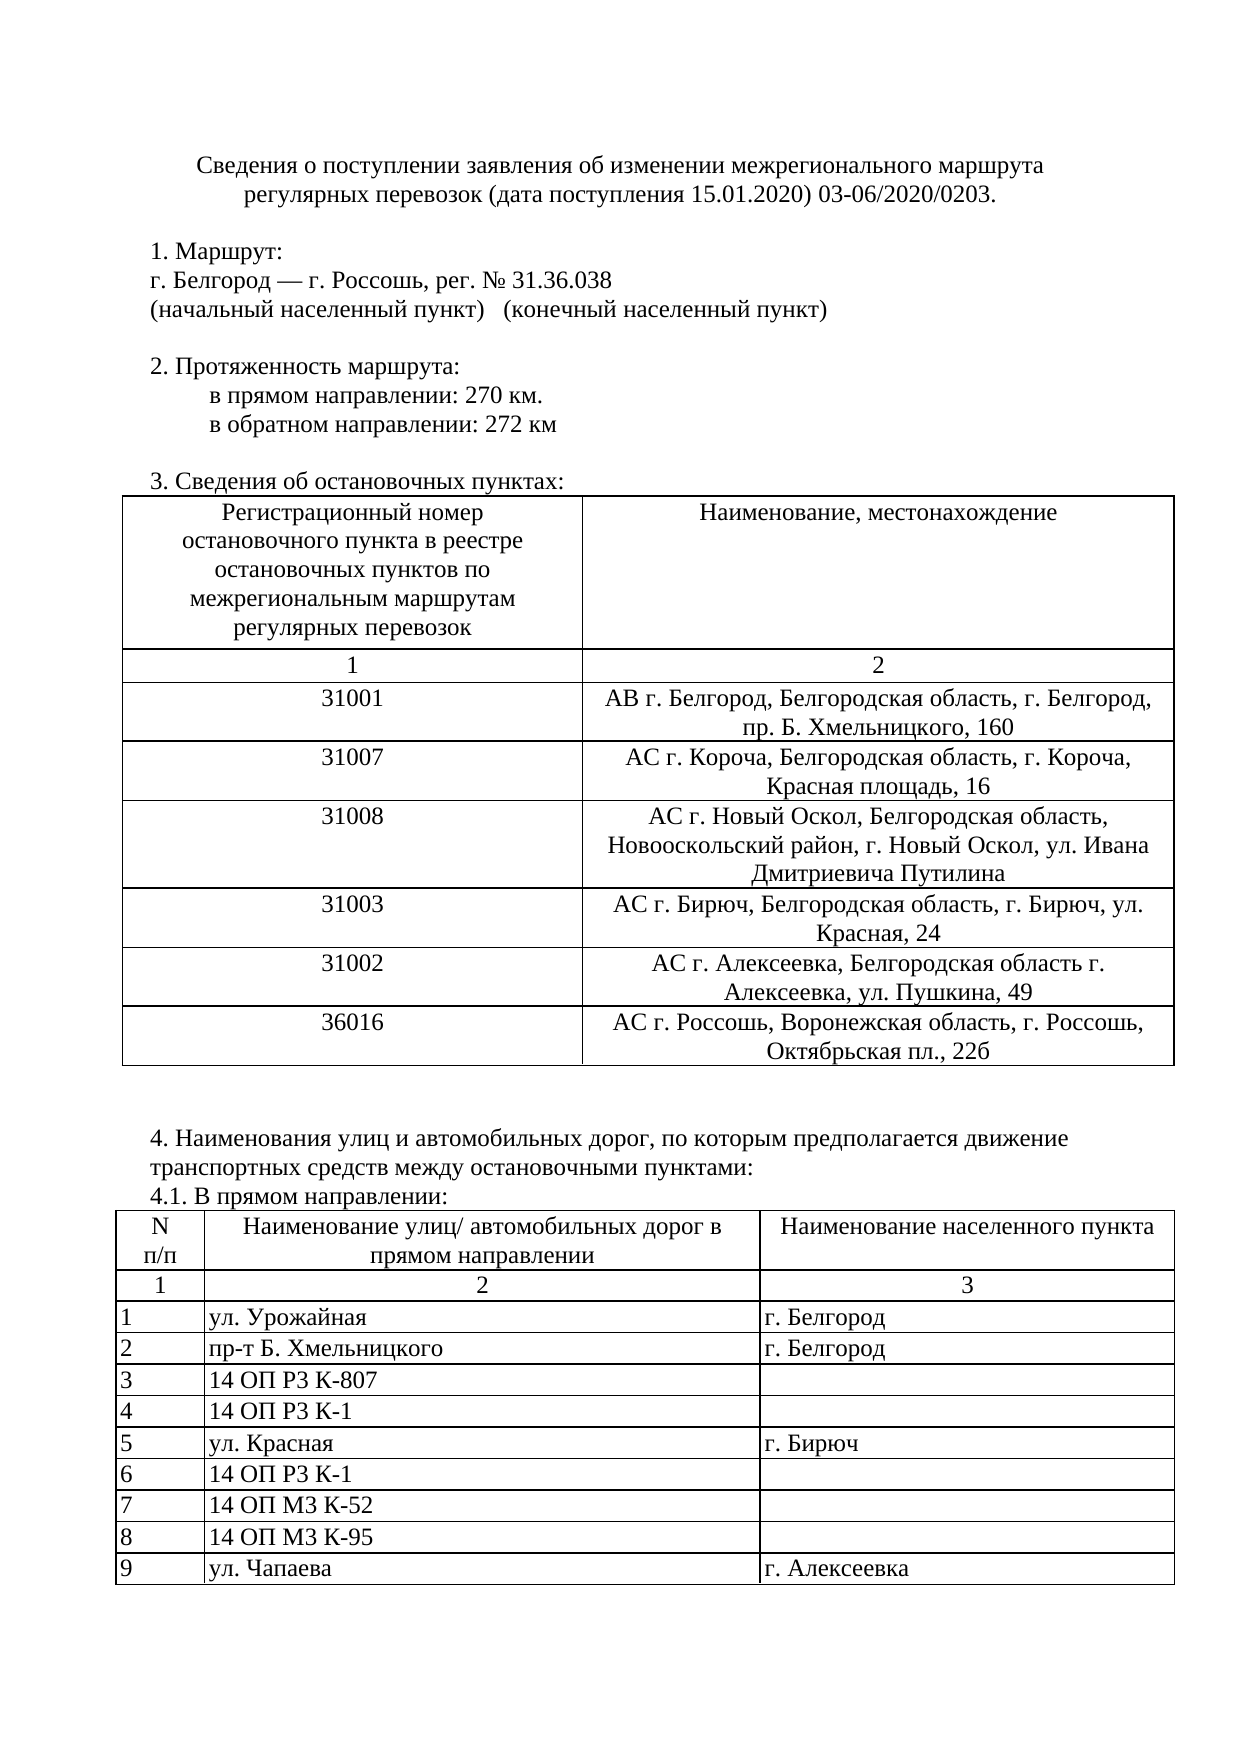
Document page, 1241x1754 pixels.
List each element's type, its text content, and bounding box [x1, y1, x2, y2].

table_cell 14 ОП Р3 К-807 [205, 1365, 759, 1395]
table_cell 3 [117, 1365, 204, 1395]
table_cell 6 [117, 1459, 204, 1489]
table_cell г. Бирюч [761, 1428, 1174, 1458]
table_cell 14 ОП М3 К-52 [205, 1491, 759, 1521]
table_cell АВ г. Белгород, Белгородская область, г. Белгород, пр. Б. Хмельницкого, 160 [583, 683, 1173, 740]
table_cell 2 [117, 1333, 204, 1363]
table_cell 3 [761, 1271, 1174, 1300]
table_header Наименование улиц/ автомобильных дорог в прямом направлении [205, 1211, 759, 1269]
table_cell АС г. Новый Оскол, Белгородская область, Новооскольский район, г. Новый Оскол, ул. Ивана Дмитриевича Путилина [583, 801, 1173, 887]
table_cell 8 [117, 1522, 204, 1552]
text (начальный населенный пункт) (конечный населенный пункт) [150, 294, 1090, 322]
table_cell 1 [117, 1271, 204, 1300]
table_cell [761, 1365, 1174, 1395]
table_cell 7 [117, 1491, 204, 1521]
table_cell 2 [205, 1271, 759, 1300]
table_cell ул. Урожайная [205, 1302, 759, 1332]
table_cell [761, 1396, 1174, 1426]
table_cell 1 [117, 1302, 204, 1332]
table_cell ул. Красная [205, 1428, 759, 1458]
table_cell 31007 [123, 742, 582, 799]
table_cell 9 [117, 1554, 204, 1583]
table_cell 31002 [123, 948, 582, 1005]
table_cell г. Алексеевка [761, 1554, 1174, 1583]
text в обратном направлении: 272 км [150, 409, 1090, 437]
table_cell 14 ОП Р3 К-1 [205, 1459, 759, 1489]
table_cell АС г. Россошь, Воронежская область, г. Россошь, Октябрьская пл., 22б [583, 1007, 1173, 1064]
table_cell 2 [583, 650, 1173, 681]
text 3. Сведения об остановочных пунктах: [150, 466, 1090, 495]
table_cell 36016 [123, 1007, 582, 1064]
text 4. Наименования улиц и автомобильных дорог, по которым предполагается движение транспортных средств между остановочными пунктами: [150, 1123, 1090, 1181]
table_cell 4 [117, 1396, 204, 1426]
table_cell 14 ОП М3 К-95 [205, 1522, 759, 1552]
table_cell [761, 1491, 1174, 1521]
table_cell АС г. Алексеевка, Белгородская область г. Алексеевка, ул. Пушкина, 49 [583, 948, 1173, 1005]
table_cell 14 ОП Р3 К-1 [205, 1396, 759, 1426]
table_cell г. Белгород [761, 1302, 1174, 1332]
table_cell [761, 1522, 1174, 1552]
table_header Наименование населенного пункта [761, 1211, 1174, 1269]
table_cell АС г. Бирюч, Белгородская область, г. Бирюч, ул. Красная, 24 [583, 889, 1173, 946]
text г. Белгород — г. Россошь, рег. № 31.36.038 [150, 265, 1090, 294]
table_cell 31001 [123, 683, 582, 740]
text 1. Маршрут: [150, 236, 1090, 265]
table_header Регистрационный номер остановочного пункта в реестре остановочных пунктов по межрегиональным маршрутам регулярных перевозок [123, 497, 582, 648]
table_header Наименование, местонахождение [583, 497, 1173, 648]
table_cell пр-т Б. Хмельницкого [205, 1333, 759, 1363]
text 2. Протяженность маршрута: [150, 351, 1090, 380]
table_cell АС г. Короча, Белгородская область, г. Короча, Красная площадь, 16 [583, 742, 1173, 799]
table_cell 5 [117, 1428, 204, 1458]
table_header N п/п [117, 1211, 204, 1269]
text в прямом направлении: 270 км. [150, 380, 1090, 409]
table_cell 1 [123, 650, 582, 681]
table_cell 31008 [123, 801, 582, 887]
table_cell ул. Чапаева [205, 1554, 759, 1583]
table_cell 31003 [123, 889, 582, 946]
text Сведения о поступлении заявления об изменении межрегионального маршрута регулярных перевозок (дата поступления 15.01.2020) 03-06/2020/0203. [150, 150, 1090, 207]
text 4.1. В прямом направлении: [150, 1181, 1090, 1210]
table_cell [761, 1459, 1174, 1489]
table_cell г. Белгород [761, 1333, 1174, 1363]
